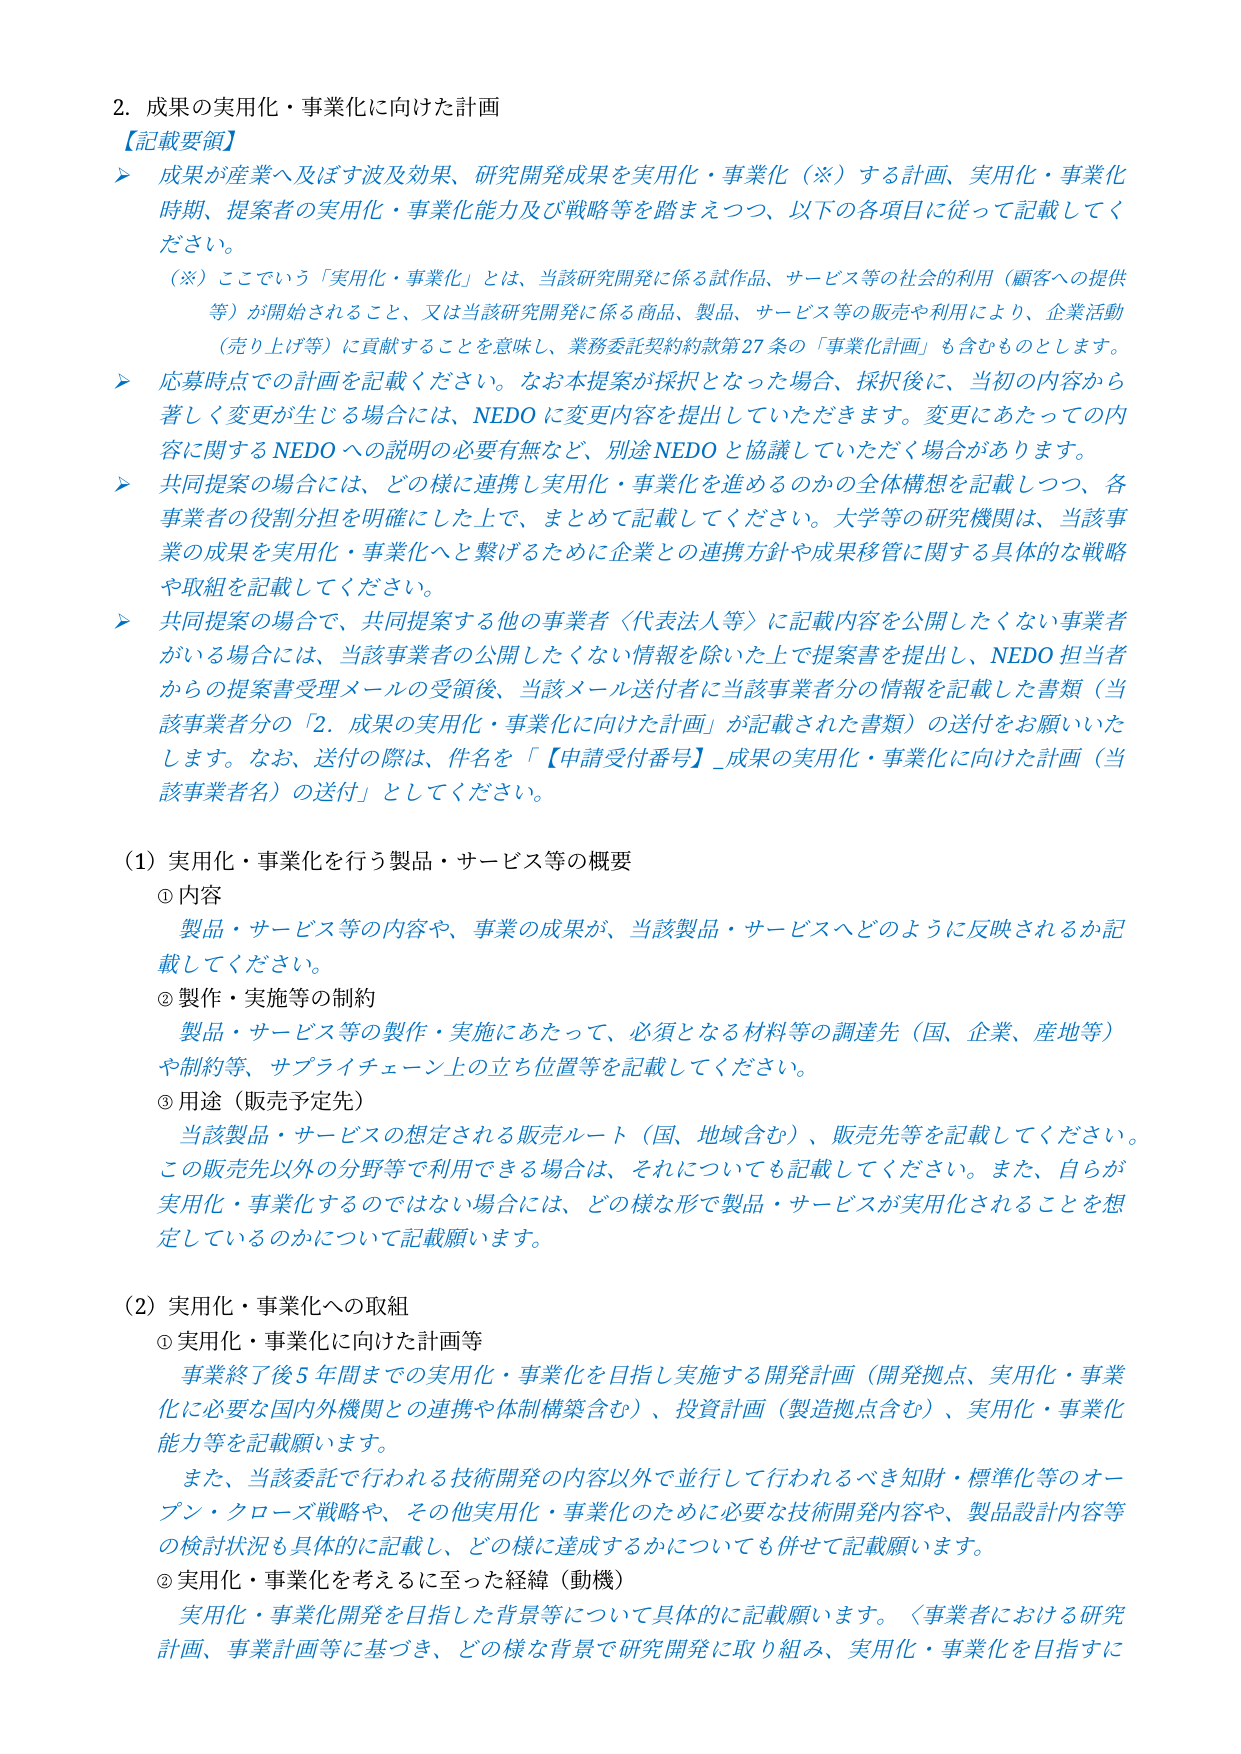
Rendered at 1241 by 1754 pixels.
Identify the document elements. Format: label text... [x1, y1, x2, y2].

list 共同提案の場合には、どの様に連携し実用化・事業化を進めるのかの全体構想を記載しつつ、各事業者の役割分担を明確にした上で、まとめて記載してください。大学等の研究機関は、当該事業の成果を実用化・事業化へと繋げるために企業との連携方針や成果移管に関する具体的な戦略や取組を記載してください。 [112, 466, 1128, 603]
text ②製作・実施等の制約 [112, 980, 1128, 1014]
list 共同提案の場合で、共同提案する他の事業者〈代表法人等〉に記載内容を公開したくない事業者がいる場合には、当該事業者の公開したくない情報を除いた上で提案書を提出し、NEDO担当者からの提案書受理メールの受領後、当該メール送付者に当該事業者分の情報を記載した書類（当該事業者分の「2．成果の実用化・事業化に向けた計画」が記載された書類）の送付をお願いいたします。なお、送付の際は、件名を「【申請受付番号】_成果の実用化・事業化に向けた計画（当該事業者名）の送付」としてください。 [112, 603, 1128, 808]
list 成果が産業へ及ぼす波及効果、研究開発成果を実用化・事業化（※）する計画、実用化・事業化時期、提案者の実用化・事業化能力及び戦略等を踏まえつつ、以下の各項目に従って記載してください。 [112, 157, 1128, 260]
text ③用途（販売予定先） [112, 1083, 1128, 1117]
text 当該製品・サービスの想定される販売ルート（国、地域含む）、販売先等を記載してください。この販売先以外の分野等で利用できる場合は、それについても記載してください。また、自らが実用化・事業化するのではない場合には、どの様な形で製品・サービスが実用化されることを想定しているのかについて記載願います。 [156, 1117, 1128, 1254]
text また、当該委託で行われる技術開発の内容以外で並行して行われるべき知財・標準化等のオープン・クローズ戦略や、その他実用化・事業化のために必要な技術開発内容や、製品設計内容等の検討状況も具体的に記載し、どの様に達成するかについても併せて記載願います。 [157, 1459, 1128, 1562]
text （1）実用化・事業化を行う製品・サービス等の概要 [112, 843, 1128, 877]
text 事業終了後5年間までの実用化・事業化を目指し実施する開発計画（開発拠点、実用化・事業化に必要な国内外機関との連携や体制構築含む）、投資計画（製造拠点含む）、実用化・事業化能力等を記載願います。 [157, 1357, 1128, 1459]
text ①実用化・事業化に向けた計画等 [112, 1322, 1128, 1357]
text ①内容 [112, 877, 1128, 911]
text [156, 1597, 1128, 1665]
text （2）実用化・事業化への取組 [112, 1288, 1128, 1322]
text 製品・サービス等の製作・実施にあたって、必須となる材料等の調達先（国、企業、産地等）や制約等、サプライチェーン上の立ち位置等を記載してください。 [156, 1014, 1128, 1083]
text 2．成果の実用化・事業化に向けた計画 [112, 89, 1128, 123]
text ②実用化・事業化を考えるに至った経緯（動機） [112, 1562, 1128, 1597]
text 【記載要領】 [112, 123, 1128, 157]
text 製品・サービス等の内容や、事業の成果が、当該製品・サービスへどのように反映されるか記載してください。 [156, 911, 1128, 980]
list 応募時点での計画を記載ください。なお本提案が採択となった場合、採択後に、当初の内容から著しく変更が生じる場合には、NEDOに変更内容を提出していただきます。変更にあたっての内容に関するNEDOへの説明の必要有無など、別途NEDOと協議していただく場合があります。 [112, 363, 1128, 466]
text （※）ここでいう「実用化・事業化」とは、当該研究開発に係る試作品、サービス等の社会的利用（顧客への提供等）が開始されること、又は当該研究開発に係る商品、製品、サービス等の販売や利用により、企業活動（売り上げ等）に貢献することを意味し、業務委託契約約款第27条の「事業化計画」も含むものとします。 [158, 260, 1128, 363]
